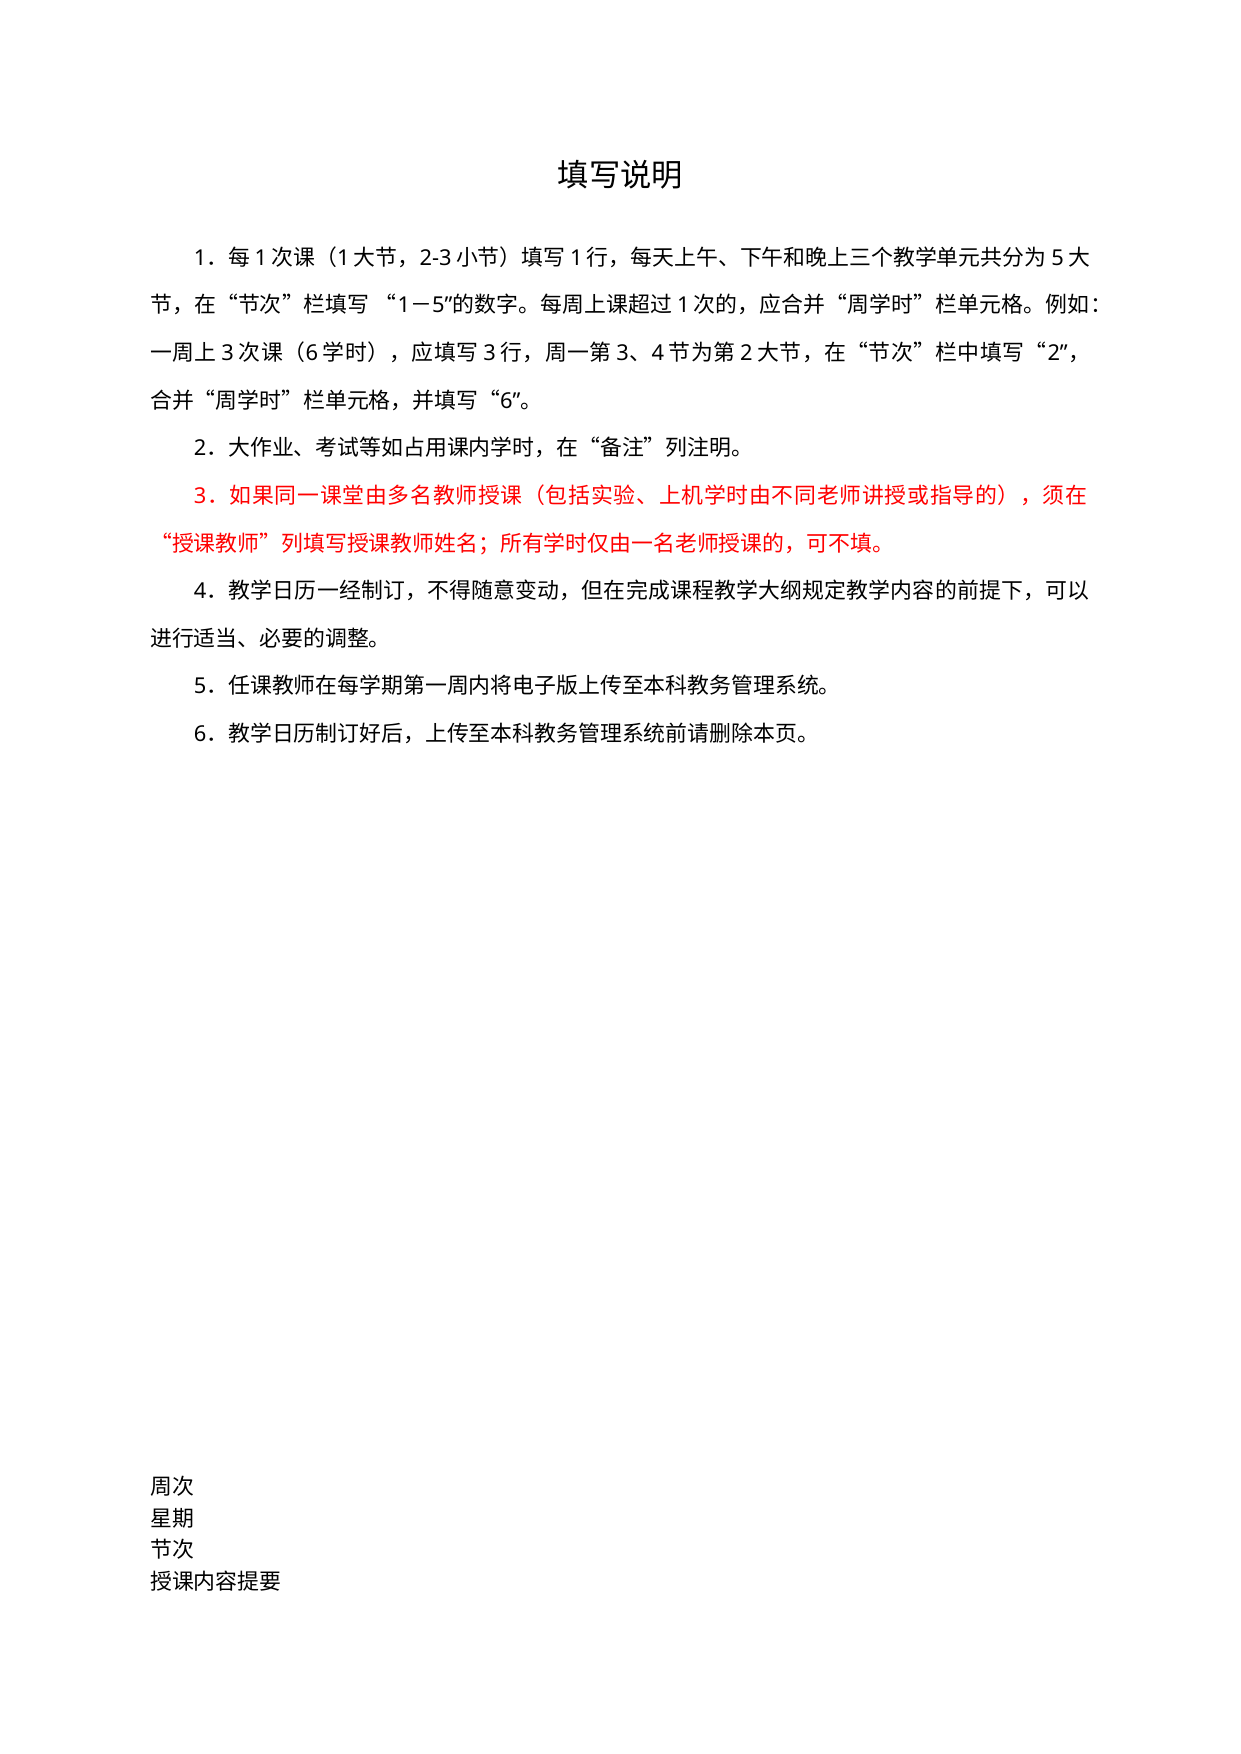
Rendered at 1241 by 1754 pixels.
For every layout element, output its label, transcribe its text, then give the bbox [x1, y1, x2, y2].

text 2．大作业、考试等如占用课内学时，在“备注”列注明。 [150, 430, 1090, 462]
text 填写说明 [150, 150, 1090, 195]
text 5．任课教师在每学期第一周内将电子版上传至本科教务管理系统。 [150, 668, 1090, 700]
text 6．教学日历制订好后，上传至本科教务管理系统前请删除本页。 [150, 716, 1090, 747]
text 3．如果同一课堂由多名教师授课（包括实验、上机学时由不同老师讲授或指导的），须在“授课教师”列填写授课教师姓名；所有学时仅由一名老师授课的，可不填。 [150, 478, 1090, 557]
text 4．教学日历一经制订，不得随意变动，但在完成课程教学大纲规定教学内容的前提下，可以进行适当、必要的调整。 [150, 573, 1090, 652]
text 1．每1次课（1大节，2-3小节）填写1行，每天上午、下午和晚上三个教学单元共分为5大节，在“节次”栏填写 “1－5”的数字。每周上课超过1次的，应合并“周学时”栏单元格。例如：一周上3次课（6学时），应填写3行，周一第3、4节为第2大节，在“节次”栏中填写“2”，合并“周学时”栏单元格，并填写“6”。 [150, 240, 1090, 414]
